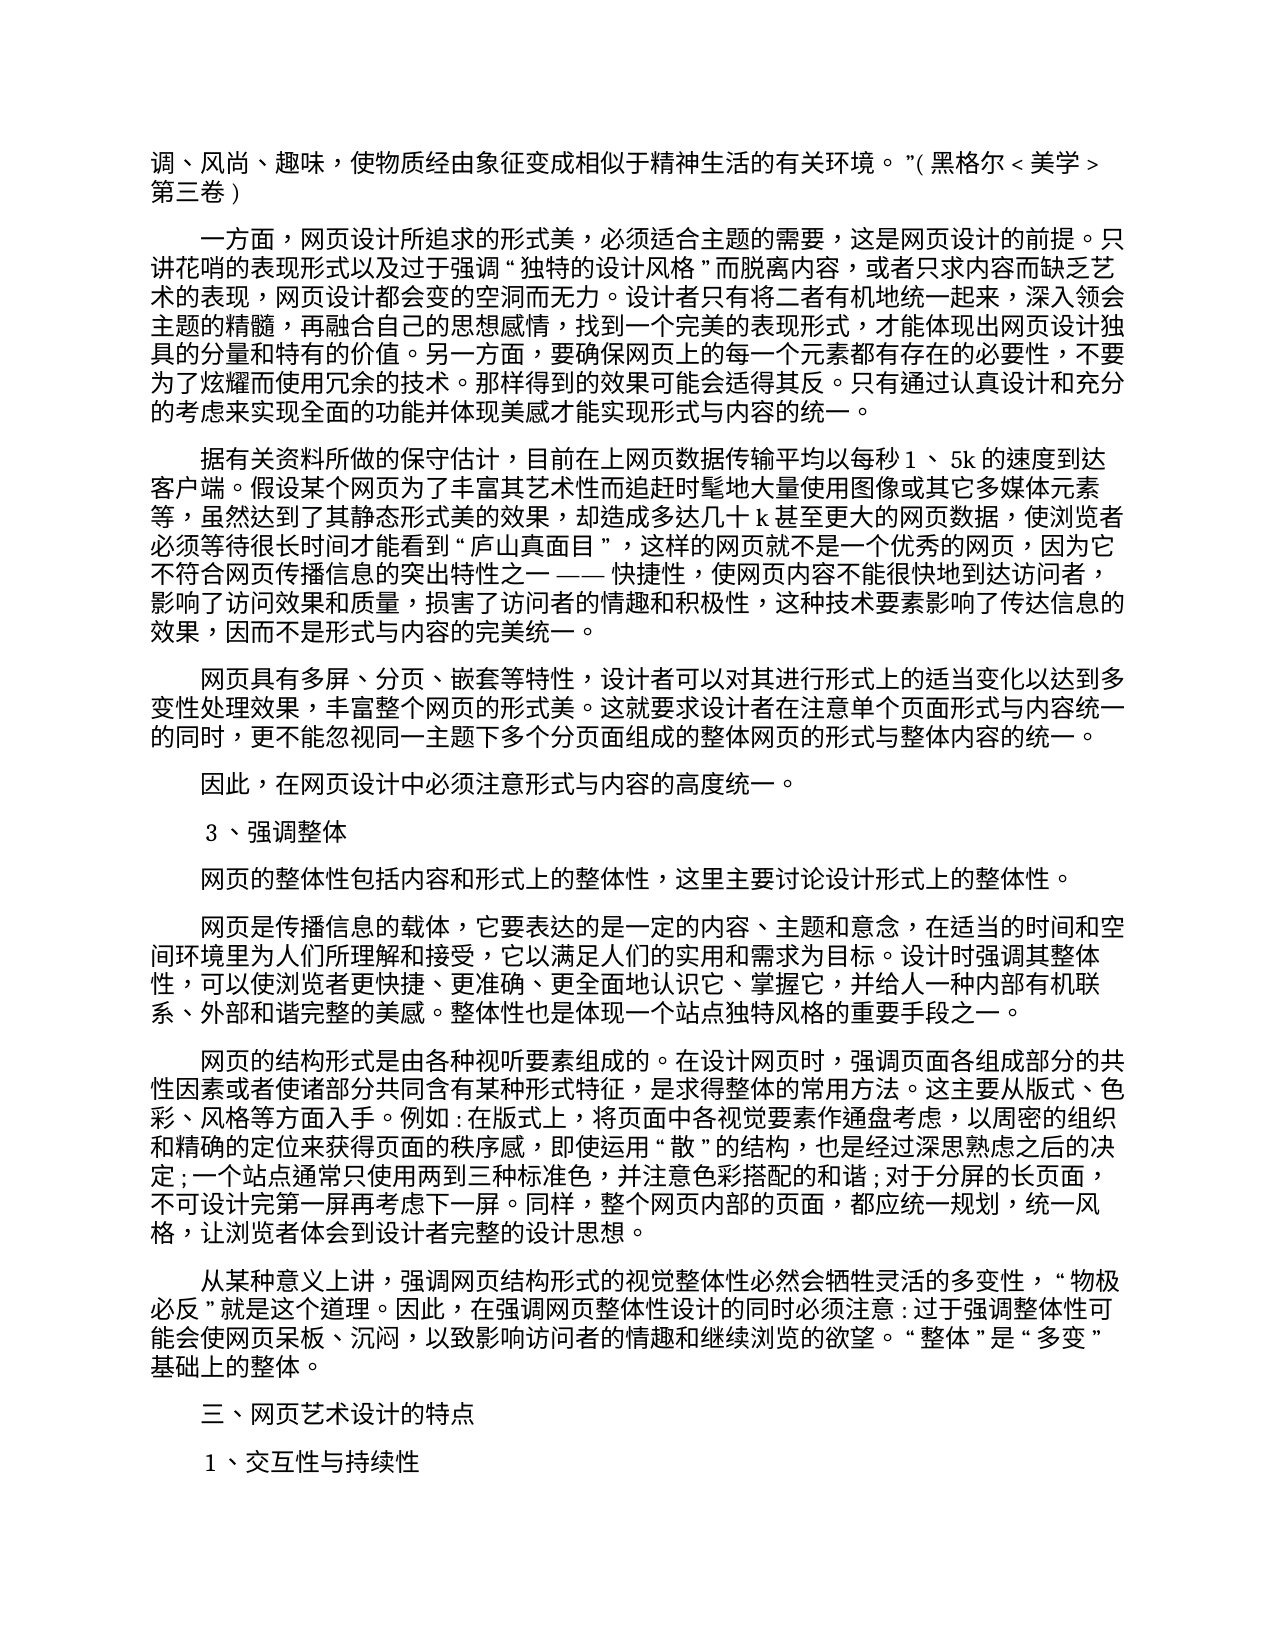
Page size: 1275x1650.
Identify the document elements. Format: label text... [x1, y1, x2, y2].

text 三、网页艺术设计的特点 [150, 1401, 1125, 1430]
text 网页是传播信息的载体，它要表达的是一定的内容、主题和意念，在适当的时间和空间环境里为人们所理解和接受，它以满足人们的实用和需求为目标。设计时强调其整体性，可以使浏览者更快捷、更准确、更全面地认识它、掌握它，并给人一种内部有机联系、外部和谐完整的美感。整体性也是体现一个站点独特风格的重要手段之一。 [150, 914, 1125, 1029]
text 网页的整体性包括内容和形式上的整体性，这里主要讨论设计形式上的整体性。 [150, 866, 1125, 895]
text 1 、交互性与持续性 [150, 1449, 1125, 1477]
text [150, 150, 1125, 207]
text 网页具有多屏、分页、嵌套等特性，设计者可以对其进行形式上的适当变化以达到多变性处理效果，丰富整个网页的形式美。这就要求设计者在注意单个页面形式与内容统一的同时，更不能忽视同一主题下多个分页面组成的整体网页的形式与整体内容的统一。 [150, 666, 1125, 752]
text 网页的结构形式是由各种视听要素组成的。在设计网页时，强调页面各组成部分的共性因素或者使诸部分共同含有某种形式特征，是求得整体的常用方法。这主要从版式、色彩、风格等方面入手。例如 : 在版式上，将页面中各视觉要素作通盘考虑，以周密的组织和精确的定位来获得页面的秩序感，即使运用 “ 散 ” 的结构，也是经过深思熟虑之后的决定 ; 一个站点通常只使用两到三种标准色，并注意色彩搭配的和谐 ; 对于分屏的长页面，不可设计完第一屏再考虑下一屏。同样，整个网页内部的页面，都应统一规划，统一风格，让浏览者体会到设计者完整的设计思想。 [150, 1047, 1125, 1249]
text 一方面，网页设计所追求的形式美，必须适合主题的需要，这是网页设计的前提。只讲花哨的表现形式以及过于强调 “ 独特的设计风格 ” 而脱离内容，或者只求内容而缺乏艺术的表现，网页设计都会变的空洞而无力。设计者只有将二者有机地统一起来，深入领会主题的精髓，再融合自己的思想感情，找到一个完美的表现形式，才能体现出网页设计独具的分量和特有的价值。另一方面，要确保网页上的每一个元素都有存在的必要性，不要为了炫耀而使用冗余的技术。那样得到的效果可能会适得其反。只有通过认真设计和充分的考虑来实现全面的功能并体现美感才能实现形式与内容的统一。 [150, 226, 1125, 427]
text 据有关资料所做的保守估计，目前在上网页数据传输平均以每秒 1 、 5k 的速度到达客户端。假设某个网页为了丰富其艺术性而追赶时髦地大量使用图像或其它多媒体元素等，虽然达到了其静态形式美的效果，却造成多达几十 k 甚至更大的网页数据，使浏览者必须等待很长时间才能看到 “ 庐山真面目 ” ，这样的网页就不是一个优秀的网页，因为它不符合网页传播信息的突出特性之一 —— 快捷性，使网页内容不能很快地到达访问者，影响了访问效果和质量，损害了访问者的情趣和积极性，这种技术要素影响了传达信息的效果，因而不是形式与内容的完美统一。 [150, 446, 1125, 647]
text 3 、强调整体 [150, 819, 1125, 847]
text 从某种意义上讲，强调网页结构形式的视觉整体性必然会牺牲灵活的多变性， “ 物极必反 ” 就是这个道理。因此，在强调网页整体性设计的同时必须注意 : 过于强调整体性可能会使网页呆板、沉闷，以致影响访问者的情趣和继续浏览的欲望。 “ 整体 ” 是 “ 多变 ” 基础上的整体。 [150, 1267, 1125, 1382]
text 因此，在网页设计中必须注意形式与内容的高度统一。 [150, 771, 1125, 800]
